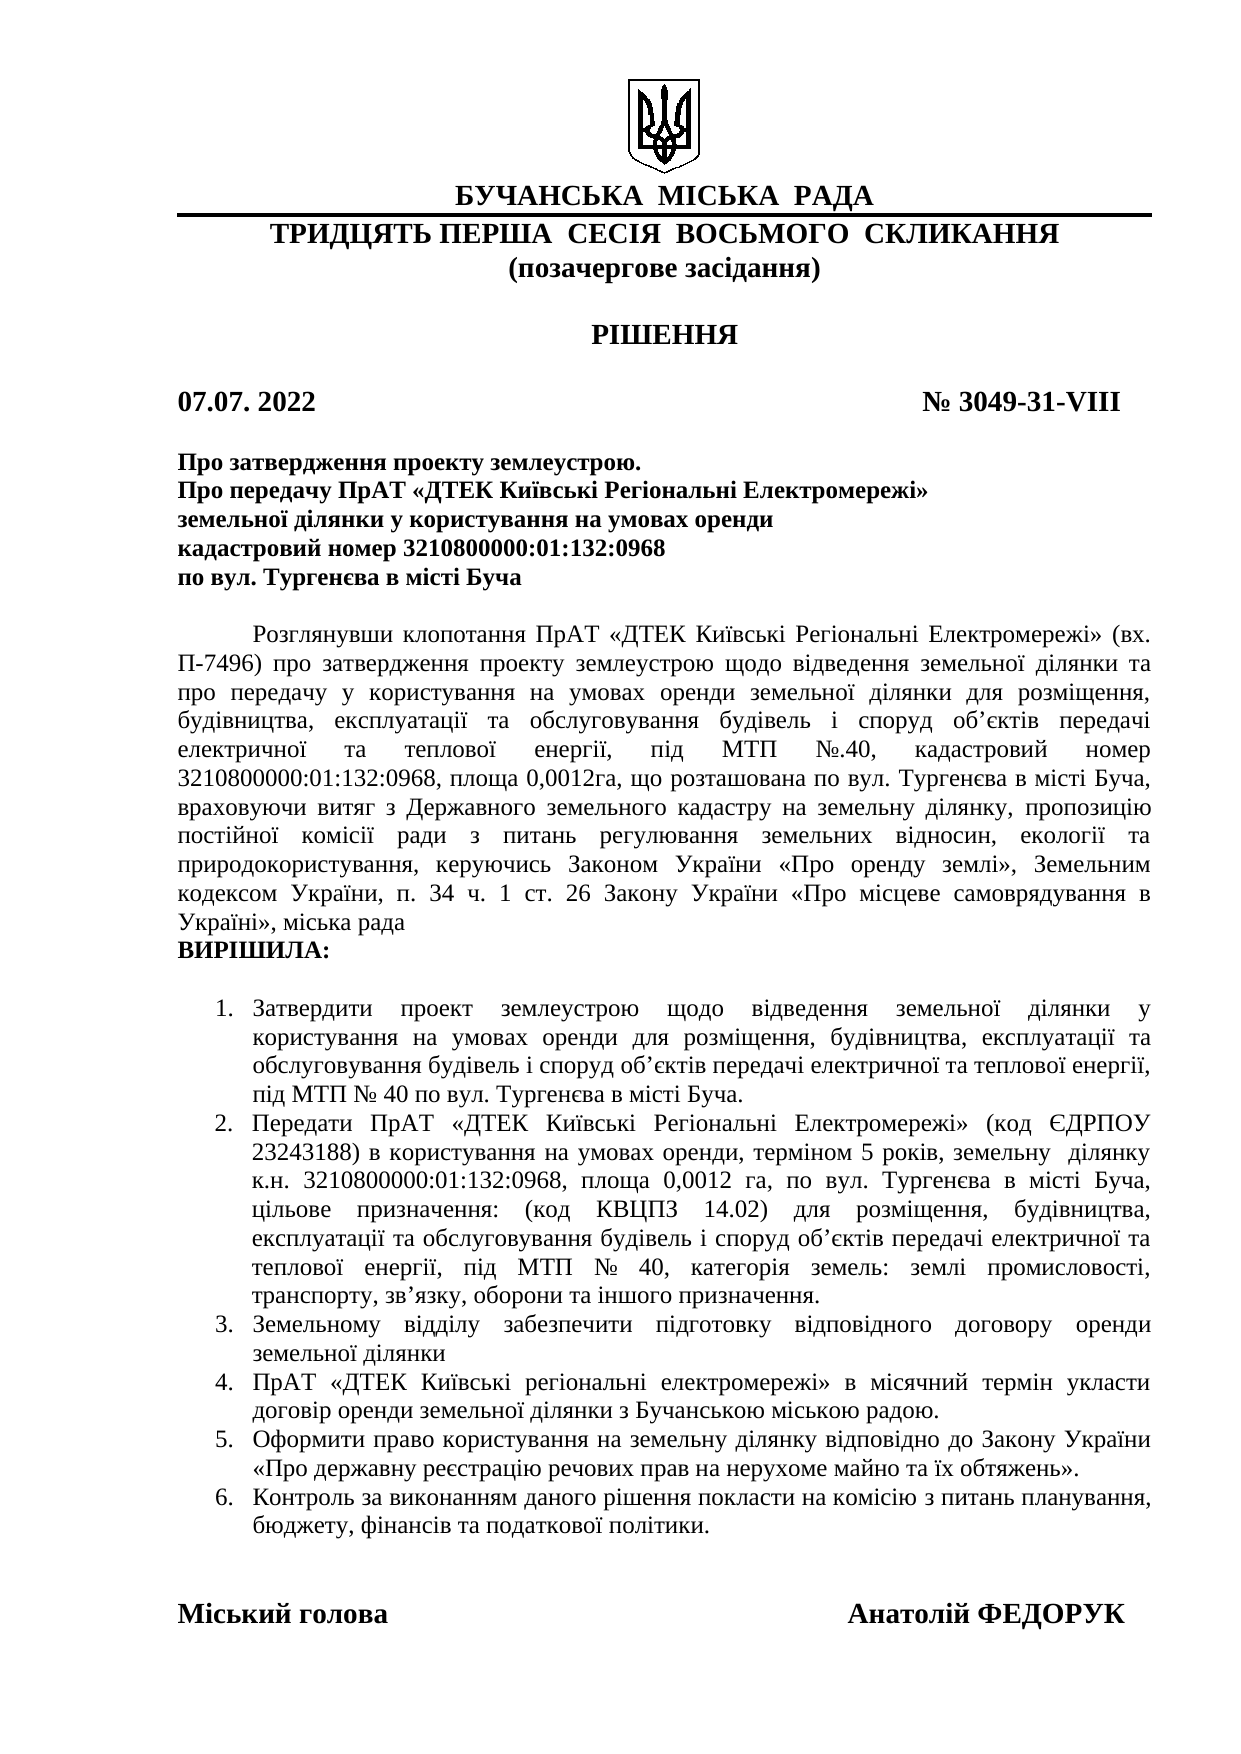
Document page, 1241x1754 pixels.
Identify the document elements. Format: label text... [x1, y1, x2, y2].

text Розглянувши клопотання ПрАТ «ДТЕК Київські Регіональні Електромережі» (вх. П-7496) про затвердження проекту землеустрою щодо відведення земельної ділянки та про передачу у користування на умовах оренди земельної ділянки для розміщення, будівництва, експлуатації та обслуговування будівель і споруд об’єктів передачі електричної та теплової енергії, під МТП №.40, кадастровий номер 3210800000:01:132:0968, площа 0,0012га, що розташована по вул. Тургенєва в місті Буча, враховуючи витяг з Державного земельного кадастру на земельну ділянку, пропозицію постійної комісії ради з питань регулювання земельних відносин, екології та природокористування, керуючись Законом України «Про оренду землі», Земельним кодексом України, п. 34 ч. 1 ст. 26 Закону України «Про місцеве самоврядування в Україні», міська рада [177, 619, 1152, 935]
list Земельному відділу забезпечити підготовку відповідного договору оренди земельної ділянки [215, 1309, 1152, 1367]
list ПрАТ «ДТЕК Київські регіональні електромережі» в місячний термін укласти договір оренди земельної ділянки з Бучанською міською радою. [215, 1367, 1152, 1424]
text 07.07. 2022 № 3049-31-VІІІ [177, 384, 1152, 418]
text БУЧАНСЬКА МІСЬКА РАДА [177, 178, 1152, 213]
text ВИРІШИЛА: [177, 935, 1152, 964]
text кадастровий номер 3210800000:01:132:0968 [177, 533, 1152, 562]
text РІШЕННЯ [177, 317, 1152, 351]
text ТРИДЦЯТЬ ПЕРША СЕСІЯ ВОСЬМОГО СКЛИКАННЯ [177, 217, 1152, 250]
text земельної ділянки у користування на умовах оренди [177, 504, 1152, 533]
text Міський голова Анатолій ФЕДОРУК [177, 1597, 1152, 1630]
list Оформити право користування на земельну ділянку відповідно до Закону України «Про державну реєстрацію речових прав на нерухоме майно та їх обтяжень». [215, 1424, 1152, 1482]
list Затвердити проект землеустрою щодо відведення земельної ділянки у користування на умовах оренди для розміщення, будівництва, експлуатації та обслуговування будівель і споруд об’єктів передачі електричної та теплової енергії, під МТП № 40 по вул. Тургенєва в місті Буча. [215, 993, 1152, 1108]
list Передати ПрАТ «ДТЕК Київські Регіональні Електромережі» (код ЄДРПОУ 23243188) в користування на умовах оренди, терміном 5 років, земельну ділянку к.н. 3210800000:01:132:0968, площа 0,0012 га, по вул. Тургенєва в місті Буча, цільове призначення: (код КВЦПЗ 14.02) для розміщення, будівництва, експлуатації та обслуговування будівель і споруд об’єктів передачі електричної та теплової енергії, під МТП № 40, категорія земель: землі промисловості, транспорту, зв’язку, оборони та іншого призначення. [214, 1108, 1152, 1309]
text Про затвердження проекту землеустрою. [177, 447, 1152, 475]
text Про передачу ПрАТ «ДТЕК Київські Регіональні Електромережі» [177, 475, 1152, 504]
list Контроль за виконанням даного рішення покласти на комісію з питань планування, бюджету, фінансів та податкової політики. [215, 1482, 1152, 1539]
text по вул. Тургенєва в місті Буча [177, 562, 1152, 590]
text (позачергове засідання) [177, 250, 1152, 284]
